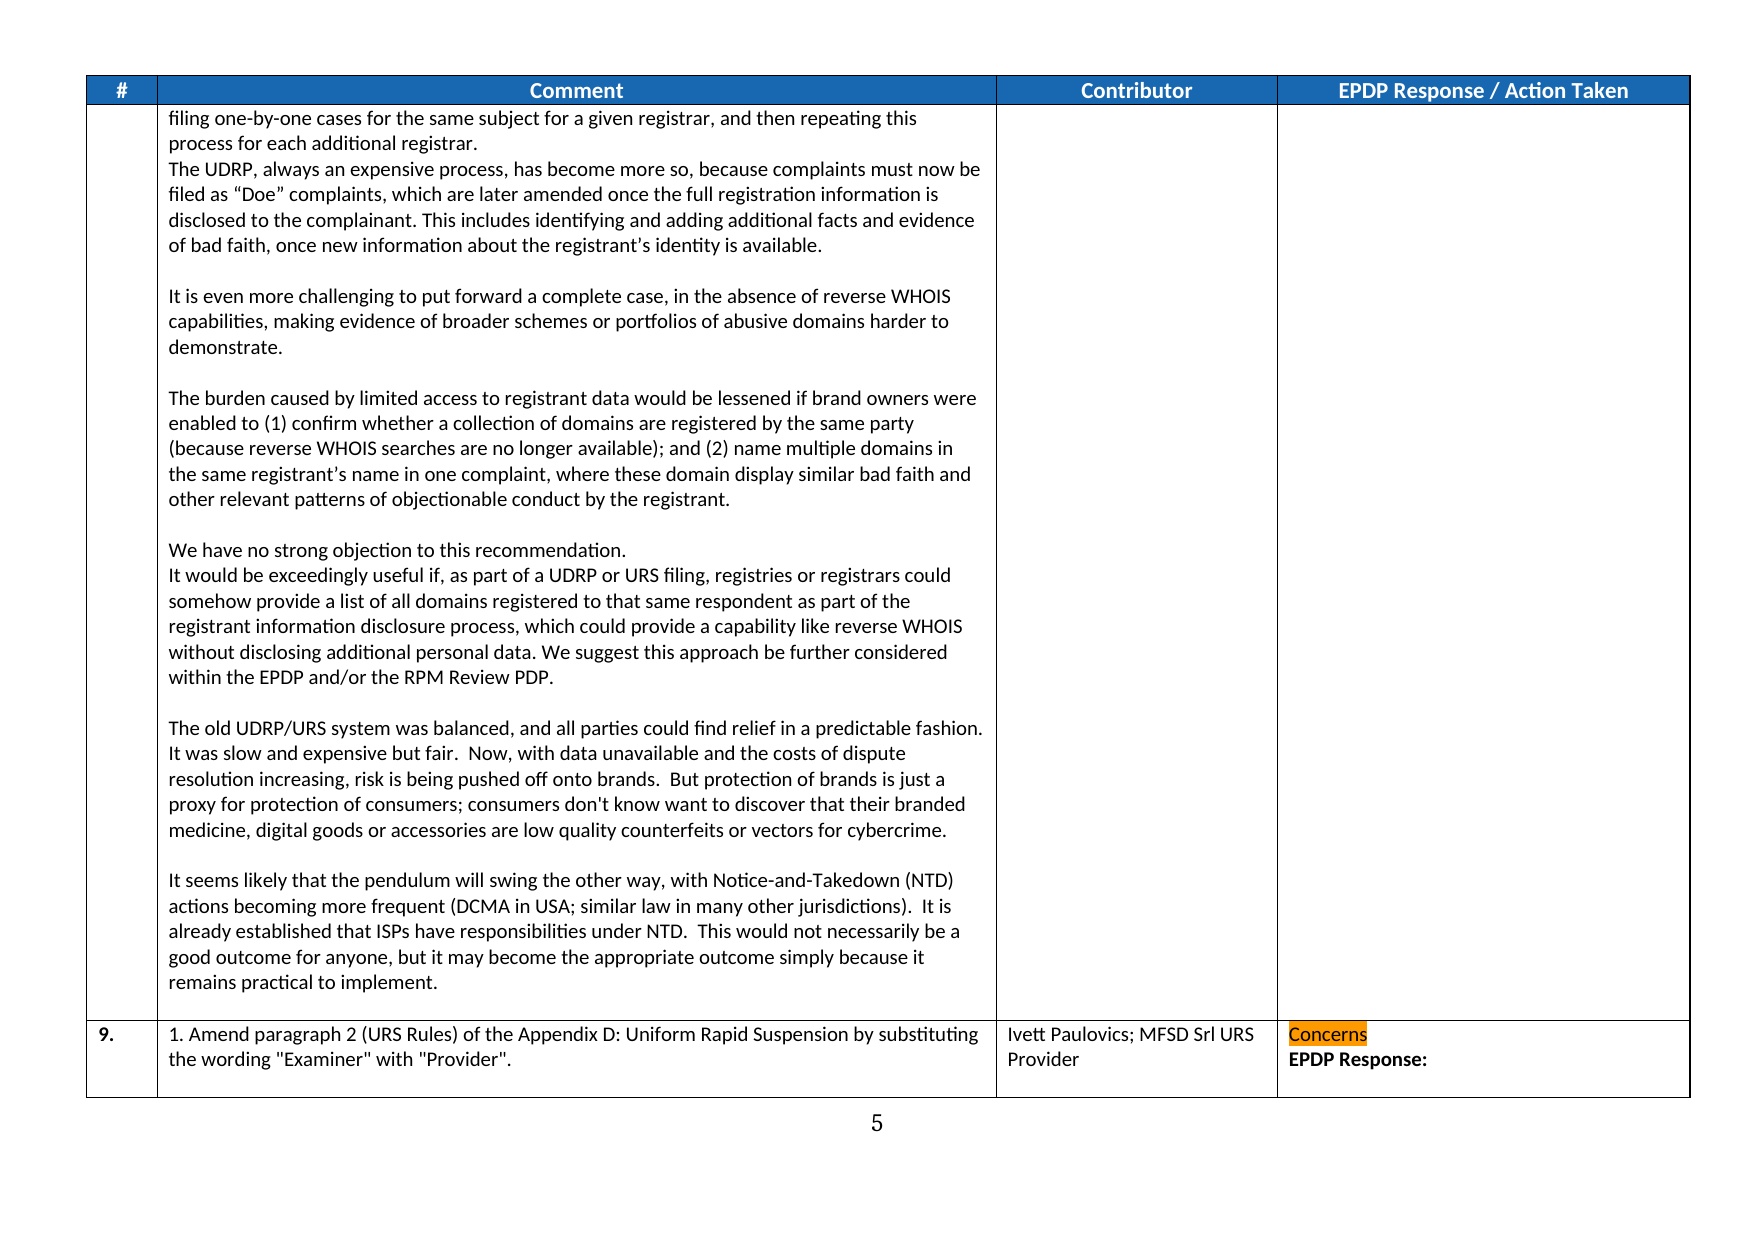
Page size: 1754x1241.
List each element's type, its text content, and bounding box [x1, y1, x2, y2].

table_header # [87, 76, 157, 104]
table_cell Ivett Paulovics; MFSD Srl URS Provider [997, 1021, 1277, 1097]
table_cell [1278, 105, 1689, 1020]
table_header Comment [158, 76, 996, 104]
table_header Contributor [997, 76, 1277, 104]
table_cell [87, 1021, 157, 1097]
table_header EPDP Response / Action Taken [1278, 76, 1689, 104]
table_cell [1278, 1021, 1689, 1097]
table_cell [158, 1021, 996, 1097]
table_cell [87, 105, 157, 1020]
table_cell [997, 105, 1277, 1020]
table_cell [158, 105, 996, 1020]
